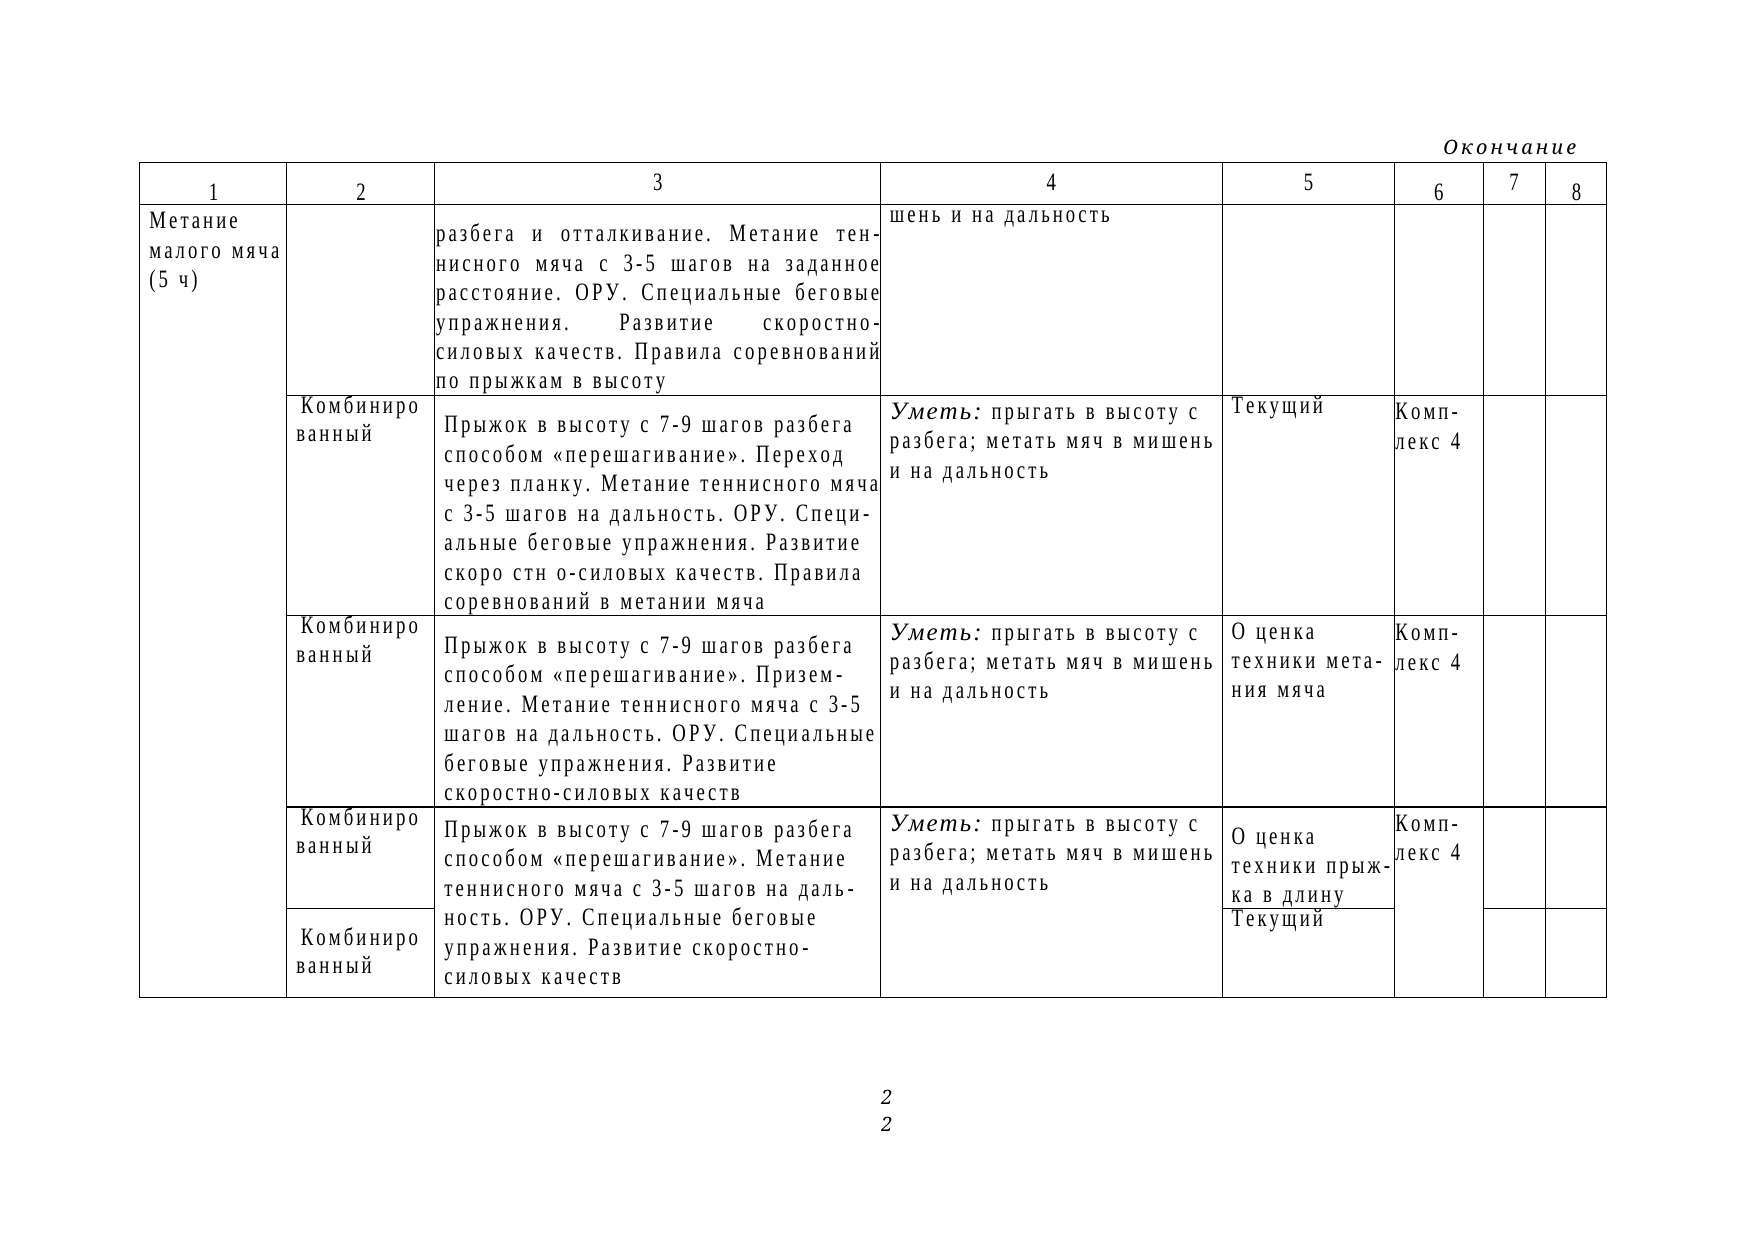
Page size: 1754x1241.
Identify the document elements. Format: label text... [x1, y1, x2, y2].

table_cell [1546, 808, 1606, 908]
table_cell Прыжок в высоту с 7-9 шагов разбега способом «перешагивание». Переход через планку. Метание теннисного мяча с 3-5 шагов на дальность. ОРУ. Специальные беговые упражнения. Развитие скоро стн о-силовых качеств. Правила соревнований в метании мяча [435, 396, 880, 615]
table_cell Уметь: прыгать в высоту с разбега; метать мяч в мишень и на дальность [881, 808, 1222, 997]
table_cell [1546, 909, 1606, 997]
table_header 3 [435, 163, 880, 204]
table_cell шень и на дальность [881, 205, 1222, 395]
table_cell Комбиниро ванный [287, 396, 434, 615]
table_cell [287, 205, 434, 395]
table_cell Комплекс 4 [1395, 396, 1483, 615]
table_cell [1484, 808, 1545, 908]
table_cell [1546, 396, 1606, 615]
table_cell [1546, 616, 1606, 806]
table_cell Комбиниро ванный [287, 909, 434, 997]
table_cell [1484, 616, 1545, 806]
table_header 4 [881, 163, 1222, 204]
table_cell О ценка техники прыжка в длину [1223, 808, 1394, 908]
table_header 2 [287, 163, 434, 204]
table_cell Уметь: прыгать в высоту с разбега; метать мяч в мишень и на дальность [881, 616, 1222, 806]
table_header 7 [1484, 163, 1545, 204]
table_cell О ценка техники метания мяча [1223, 616, 1394, 806]
table_cell [1546, 205, 1606, 395]
table_header 5 [1223, 163, 1394, 204]
table_cell [1484, 909, 1545, 997]
table_cell [1484, 205, 1545, 395]
table_cell [1395, 205, 1483, 395]
table_cell Метание малого мяча (5 ч) [140, 205, 286, 997]
table_cell Комплекс 4 [1395, 616, 1483, 806]
table_cell Текущий [1223, 396, 1394, 615]
table_header 8 [1546, 163, 1606, 204]
table_cell Комбиниро ванный [287, 616, 434, 806]
table_header 1 [140, 163, 286, 204]
table_cell разбега и отталкивание. Метание теннисного мяча с 3-5 шагов на заданное расстояние. ОРУ. Специальные беговые упражнения. Развитие скоростносиловых качеств. Правила соревнований по прыжкам в высоту [435, 205, 880, 395]
table_cell Комплекс 4 [1395, 808, 1483, 997]
table_cell Уметь: прыгать в высоту с разбега; метать мяч в мишень и на дальность [881, 396, 1222, 615]
table_cell Комбиниро ванный [287, 808, 434, 908]
table_cell [1223, 205, 1394, 395]
table_header 6 [1395, 163, 1483, 204]
table_cell Прыжок в высоту с 7-9 шагов разбега способом «перешагивание». Метание теннисного мяча с 3-5 шагов на дальность. ОРУ. Специальные беговые упражнения. Развитие скоростносиловых качеств [435, 808, 880, 997]
table_cell Текущий [1223, 909, 1394, 997]
table_cell Прыжок в высоту с 7-9 шагов разбега способом «перешагивание». Приземление. Метание теннисного мяча с 3-5 шагов на дальность. ОРУ. Специальные беговые упражнения. Развитие скоростно-силовых качеств [435, 616, 880, 806]
table_cell [1484, 396, 1545, 615]
